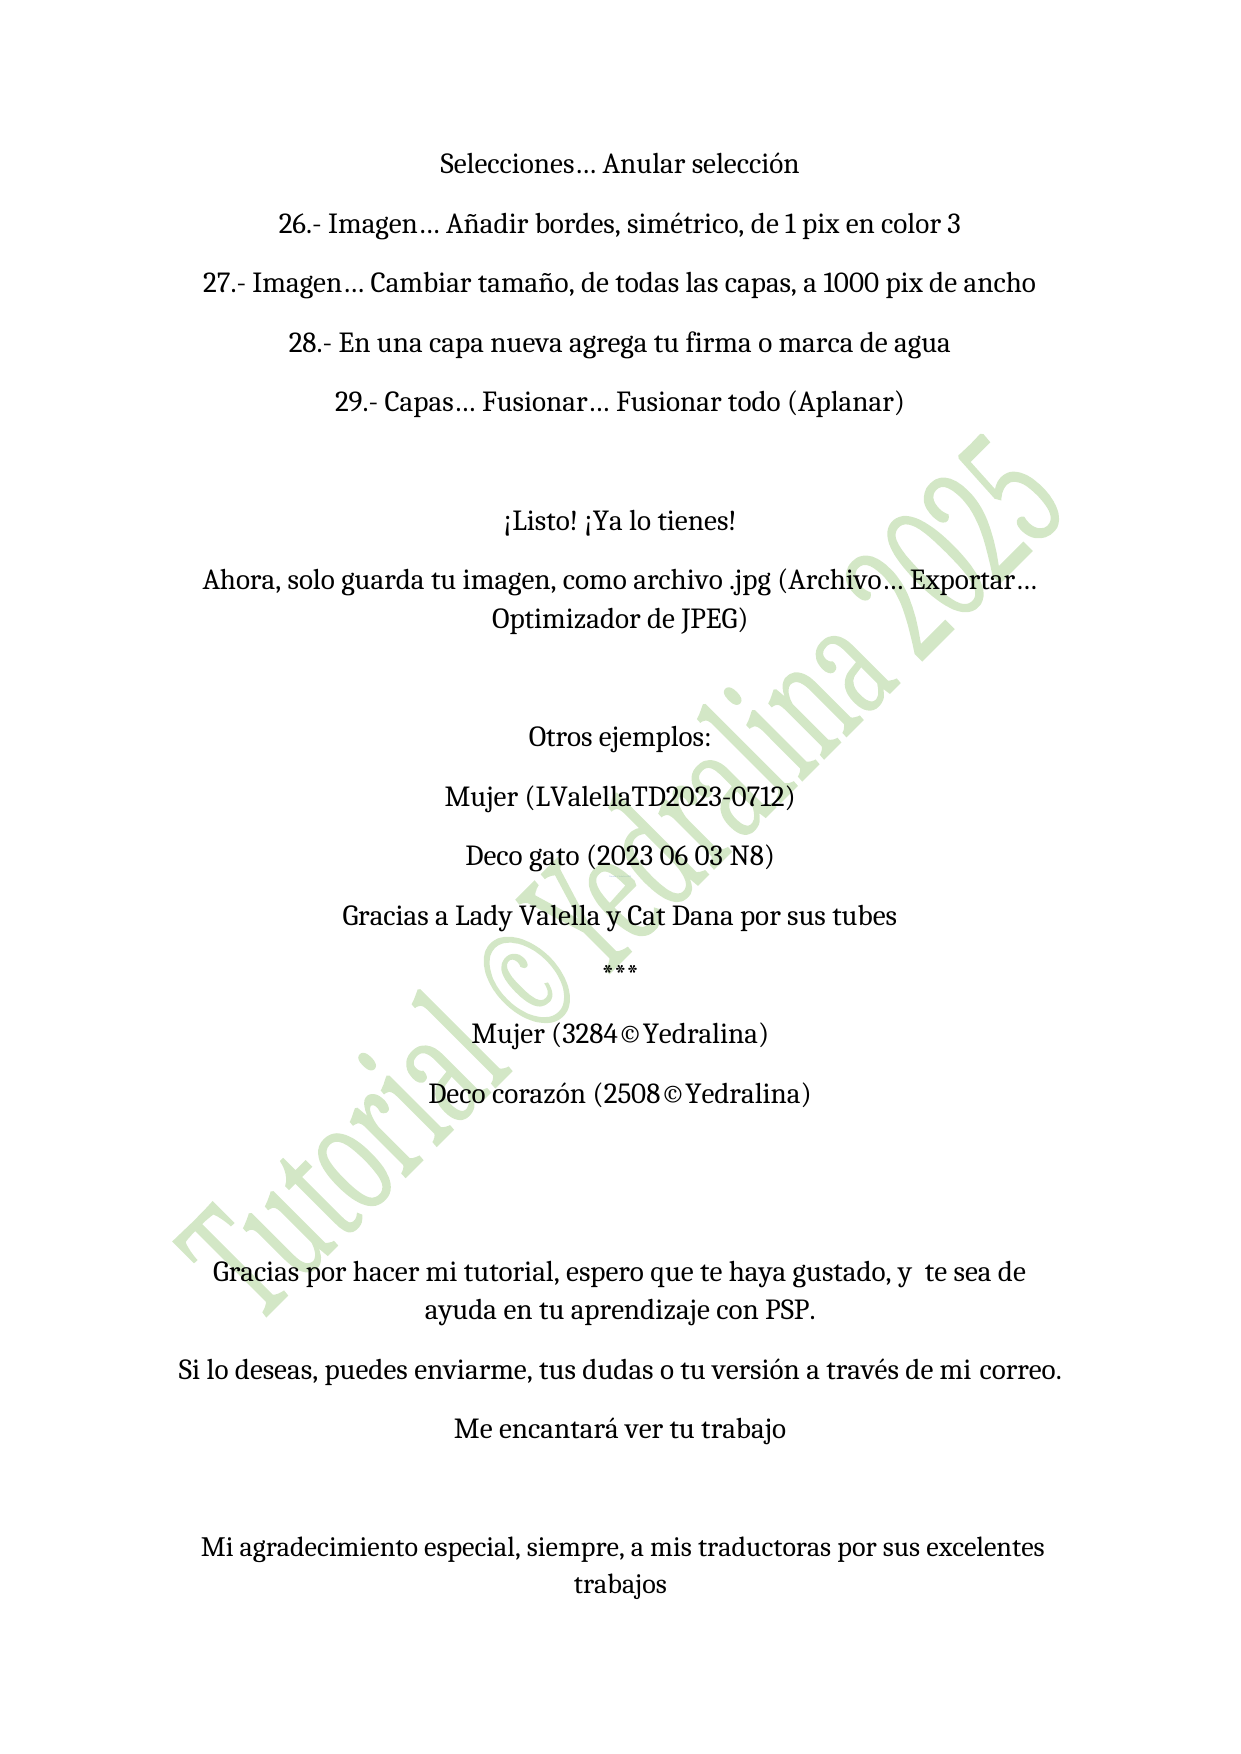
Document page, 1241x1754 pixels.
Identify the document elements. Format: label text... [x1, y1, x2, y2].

text Mi agradecimiento especial, siempre, a mis traductoras por sus excelentes trabajos [177, 1531, 1063, 1601]
text Mujer (3284©Yedralina) [177, 1017, 1063, 1051]
text Otros ejemplos: [177, 721, 1063, 754]
text 27.- Imagen… Cambiar tamaño, de todas las capas, a 1000 pix de ancho [177, 266, 1063, 300]
text ¡Listo! ¡Ya lo tienes! [177, 504, 1063, 537]
text Mujer (LValellaTD2023-0712) [177, 780, 1063, 813]
text Selecciones… Anular selección [177, 148, 1063, 181]
text 28.- En una capa nueva agrega tu firma o marca de agua [177, 326, 1063, 359]
text Deco gato (2023 06 03 N8) [177, 839, 1063, 873]
text Gracias por hacer mi tutorial, espero que te haya gustado, y te sea de ayuda en tu aprendizaje con PSP. [177, 1255, 1063, 1327]
text *** [177, 958, 1063, 992]
text 29.- Capas… Fusionar… Fusionar todo (Aplanar) [177, 385, 1063, 419]
text Gracias a Lady Valella y Cat Dana por sus tubes [177, 899, 1063, 932]
text Deco corazón (2508©Yedralina) [177, 1077, 1063, 1110]
text 26.- Imagen… Añadir bordes, simétrico, de 1 pix en color 3 [177, 207, 1063, 241]
text Me encantará ver tu trabajo [177, 1412, 1063, 1446]
text Ahora, solo guarda tu imagen, como archivo .jpg (Archivo… Exportar… Optimizador de JPEG) [177, 563, 1063, 635]
text Si lo deseas, puedes enviarme, tus dudas o tu versión a través de mi correo. [177, 1353, 1063, 1386]
